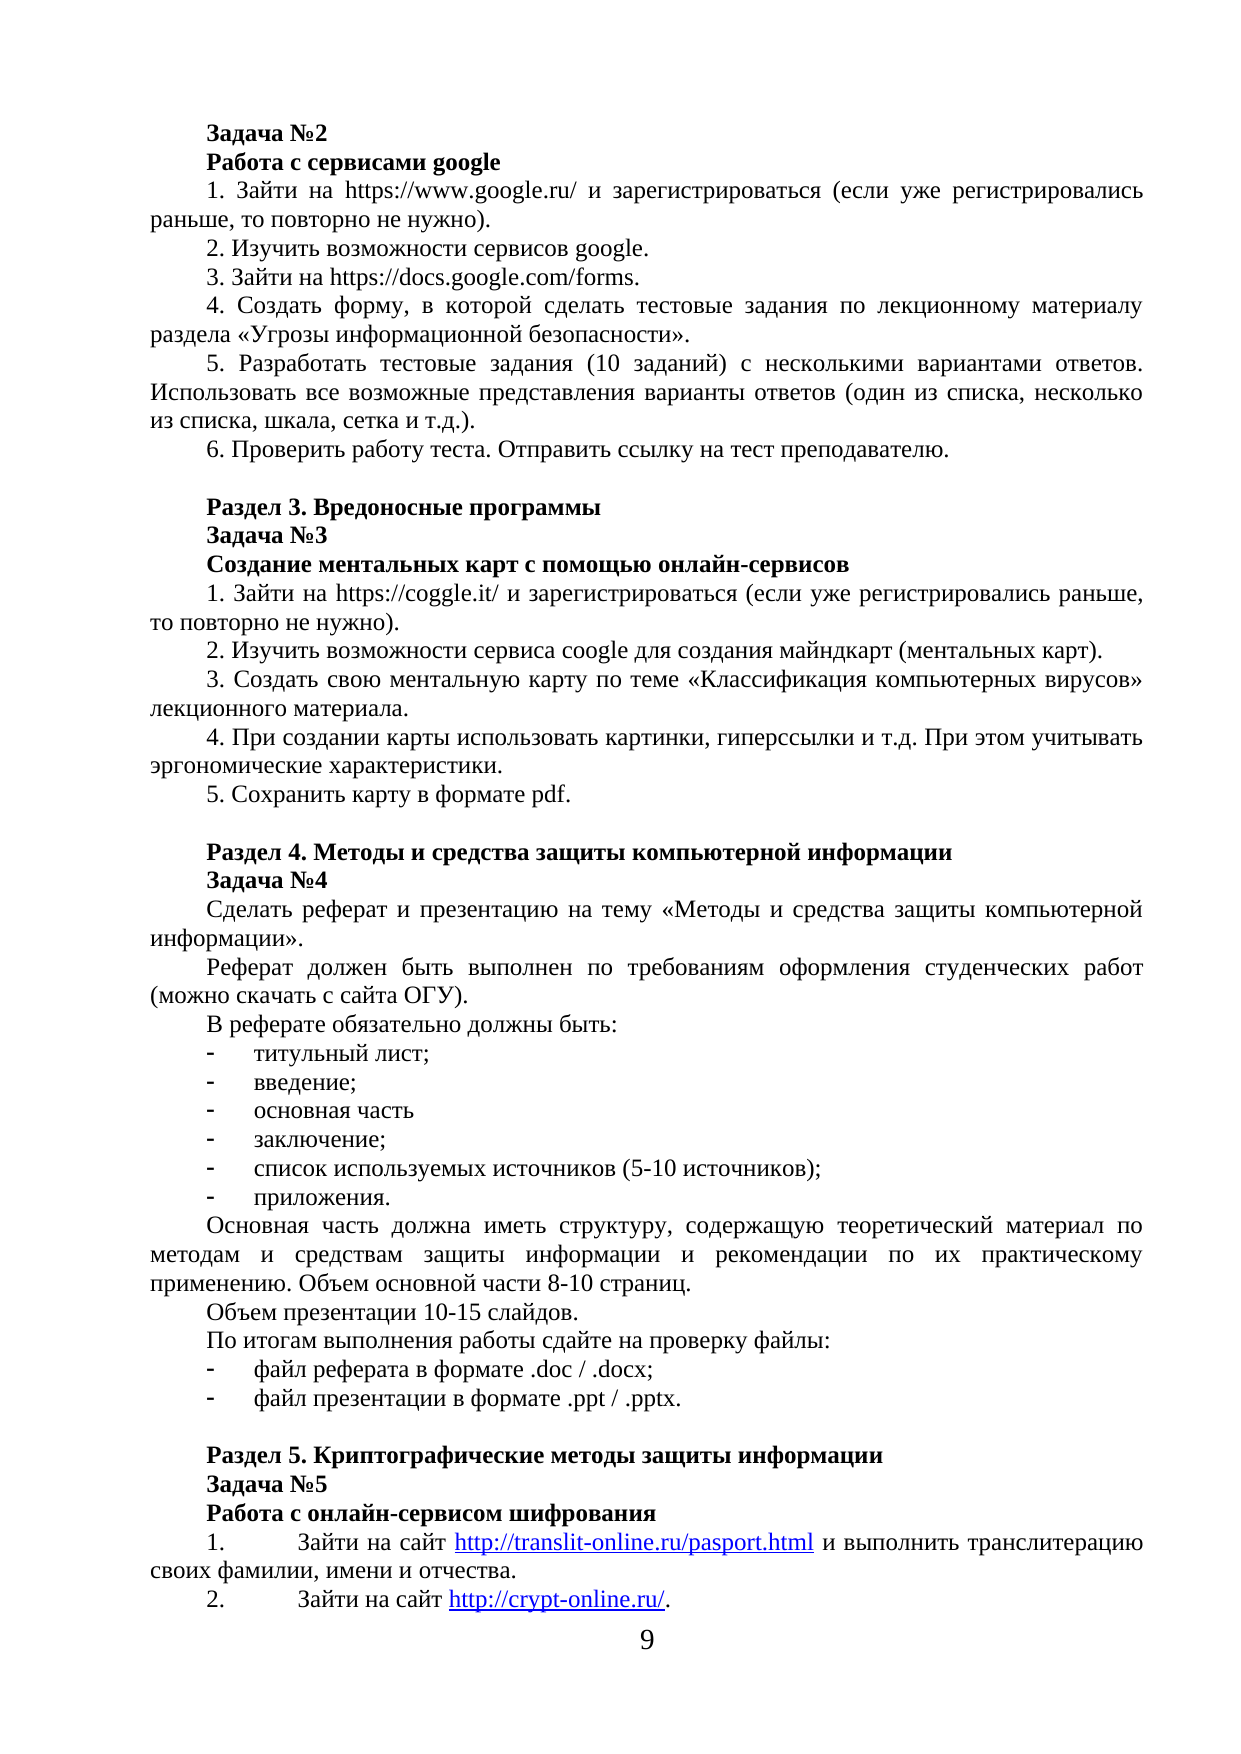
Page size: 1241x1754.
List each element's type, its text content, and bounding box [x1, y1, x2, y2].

list Реферат должен быть выполнен по требованиям оформления студенческих работ (можно скачать с сайта ОГУ). [150, 952, 1144, 1009]
text 3. Создать свою ментальную карту по теме «Классификация компьютерных вирусов» лекционного материала. [150, 664, 1144, 722]
text Задача №3 [150, 521, 1144, 549]
text Сделать реферат и презентацию на тему «Методы и средства защиты компьютерной информации». [150, 894, 1144, 952]
list приложения. [150, 1182, 1144, 1211]
text Раздел 4. Методы и средства защиты компьютерной информации [150, 837, 1121, 866]
text 2. Изучить возможности сервиса coogle для создания майндкарт (ментальных карт). [150, 636, 1144, 664]
text 1. Зайти на https://coggle.it/ и зарегистрироваться (если уже регистрировались раньше, то повторно не нужно). [150, 578, 1144, 636]
text Задача №2 [150, 118, 1144, 147]
list По итогам выполнения работы сдайте на проверку файлы: [150, 1326, 1144, 1354]
text Задача №4 [150, 866, 1121, 894]
list титульный лист; [150, 1038, 1144, 1067]
list Объем презентации 10-15 слайдов. [150, 1297, 1144, 1326]
list список используемых источников (5-10 источников); [150, 1153, 1144, 1182]
text 1. Зайти на https://www.google.ru/ и зарегистрироваться (если уже регистрировались раньше, то повторно не нужно). [150, 176, 1144, 233]
list Основная часть должна иметь структуру, содержащую теоретический материал по методам и средствам защиты информации и рекомендации по их практическому применению. Объем основной части 8-10 страниц. [150, 1211, 1144, 1297]
text Задача №5 [150, 1469, 1144, 1498]
text 6. Проверить работу теста. Отправить ссылку на тест преподавателю. [150, 434, 1121, 463]
text 2. Изучить возможности сервисов google. [150, 233, 1144, 262]
list основная часть [150, 1096, 1144, 1124]
text 5. Разработать тестовые задания (10 заданий) с несколькими вариантами ответов. Использовать все возможные представления варианты ответов (один из списка, несколько из списка, шкала, сетка и т.д.). [150, 348, 1144, 434]
list Зайти на сайт http://translit-online.ru/pasport.html и выполнить транслитерацию своих фамилии, имени и отчества. [150, 1527, 1144, 1584]
list файл презентации в формате .ppt / .pptx. [150, 1383, 1144, 1412]
list Зайти на сайт http://crypt-online.ru/. [150, 1584, 1144, 1613]
text В реферате обязательно должны быть: [150, 1009, 1144, 1038]
text Создание ментальных карт с помощью онлайн-сервисов [150, 549, 1121, 578]
list введение; [150, 1067, 1144, 1096]
text Раздел 5. Криптографические методы защиты информации [150, 1441, 1144, 1469]
text 4. При создании карты использовать картинки, гиперссылки и т.д. При этом учитывать эргономические характеристики. [150, 722, 1144, 779]
list заключение; [150, 1124, 1144, 1153]
list файл реферата в формате .doc / .docx; [150, 1354, 1144, 1383]
text Работа с онлайн-сервисом шифрования [150, 1498, 1144, 1527]
text Раздел 3. Вредоносные программы [150, 492, 1144, 521]
text 5. Сохранить карту в формате pdf. [150, 779, 1144, 808]
text 4. Создать форму, в которой сделать тестовые задания по лекционному материалу раздела «Угрозы информационной безопасности». [150, 291, 1144, 348]
text Работа с сервисами google [150, 147, 1144, 176]
text 3. Зайти на https://docs.google.com/forms. [150, 262, 1144, 291]
